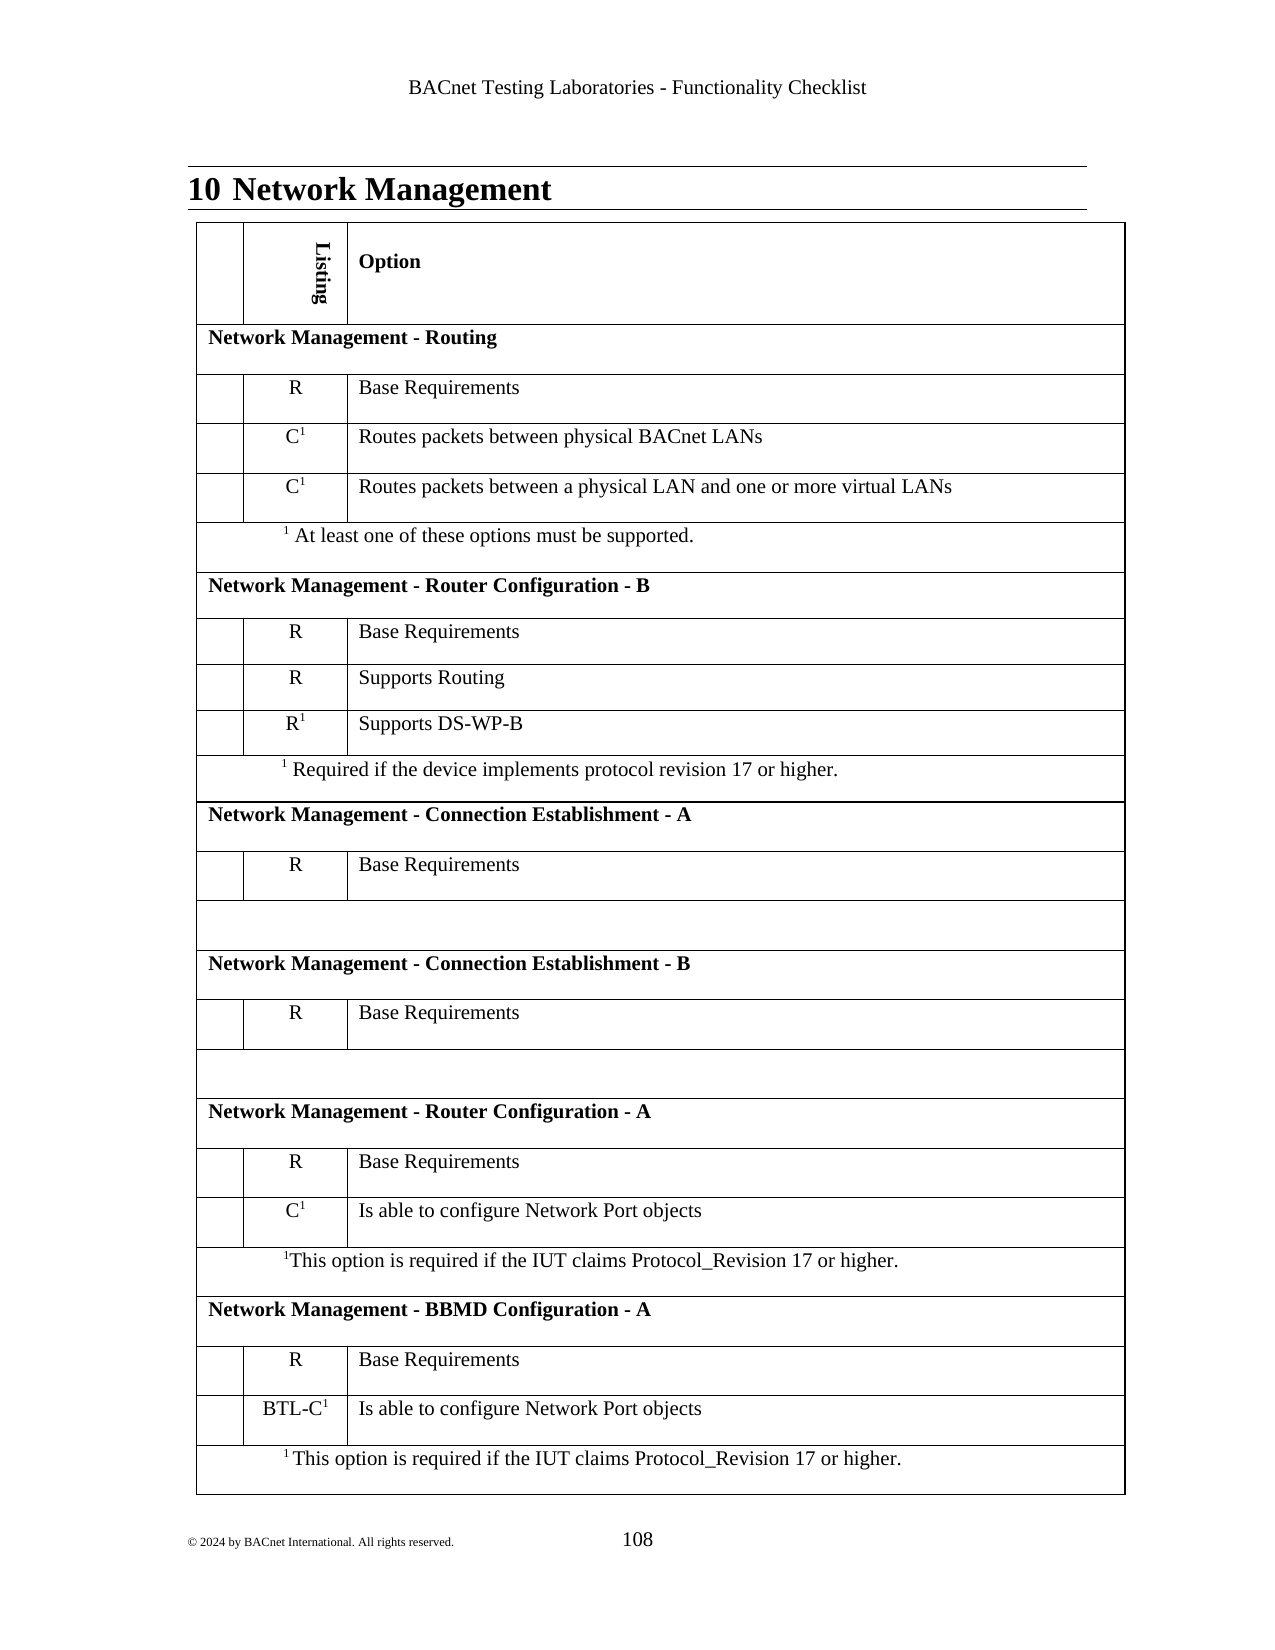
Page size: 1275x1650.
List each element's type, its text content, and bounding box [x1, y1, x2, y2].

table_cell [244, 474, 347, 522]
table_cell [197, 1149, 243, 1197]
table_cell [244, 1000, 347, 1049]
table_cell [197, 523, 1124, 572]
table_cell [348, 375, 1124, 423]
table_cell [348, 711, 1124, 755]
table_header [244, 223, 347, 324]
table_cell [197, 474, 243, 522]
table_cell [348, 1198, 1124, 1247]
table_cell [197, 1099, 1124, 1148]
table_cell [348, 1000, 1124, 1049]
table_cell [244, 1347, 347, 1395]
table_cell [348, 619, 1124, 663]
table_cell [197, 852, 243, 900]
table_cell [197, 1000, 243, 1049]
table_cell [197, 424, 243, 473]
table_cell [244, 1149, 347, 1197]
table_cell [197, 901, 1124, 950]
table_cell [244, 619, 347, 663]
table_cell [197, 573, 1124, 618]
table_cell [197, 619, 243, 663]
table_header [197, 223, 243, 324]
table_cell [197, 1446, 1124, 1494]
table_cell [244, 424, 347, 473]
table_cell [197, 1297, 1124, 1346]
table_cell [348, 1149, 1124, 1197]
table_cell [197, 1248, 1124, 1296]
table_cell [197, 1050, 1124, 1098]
subtitle Network Management [187, 167, 1087, 210]
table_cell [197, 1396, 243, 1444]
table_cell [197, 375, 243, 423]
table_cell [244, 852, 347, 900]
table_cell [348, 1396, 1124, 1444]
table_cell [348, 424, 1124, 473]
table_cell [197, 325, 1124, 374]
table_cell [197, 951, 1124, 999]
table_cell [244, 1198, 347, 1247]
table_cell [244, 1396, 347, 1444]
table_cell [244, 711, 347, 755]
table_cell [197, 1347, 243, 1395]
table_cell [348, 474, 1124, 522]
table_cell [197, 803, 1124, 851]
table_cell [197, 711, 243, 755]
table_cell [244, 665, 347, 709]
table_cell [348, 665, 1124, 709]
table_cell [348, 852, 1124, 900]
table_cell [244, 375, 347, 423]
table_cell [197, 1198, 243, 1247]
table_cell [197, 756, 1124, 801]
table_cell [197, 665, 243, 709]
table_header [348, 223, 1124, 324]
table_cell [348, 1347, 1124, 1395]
